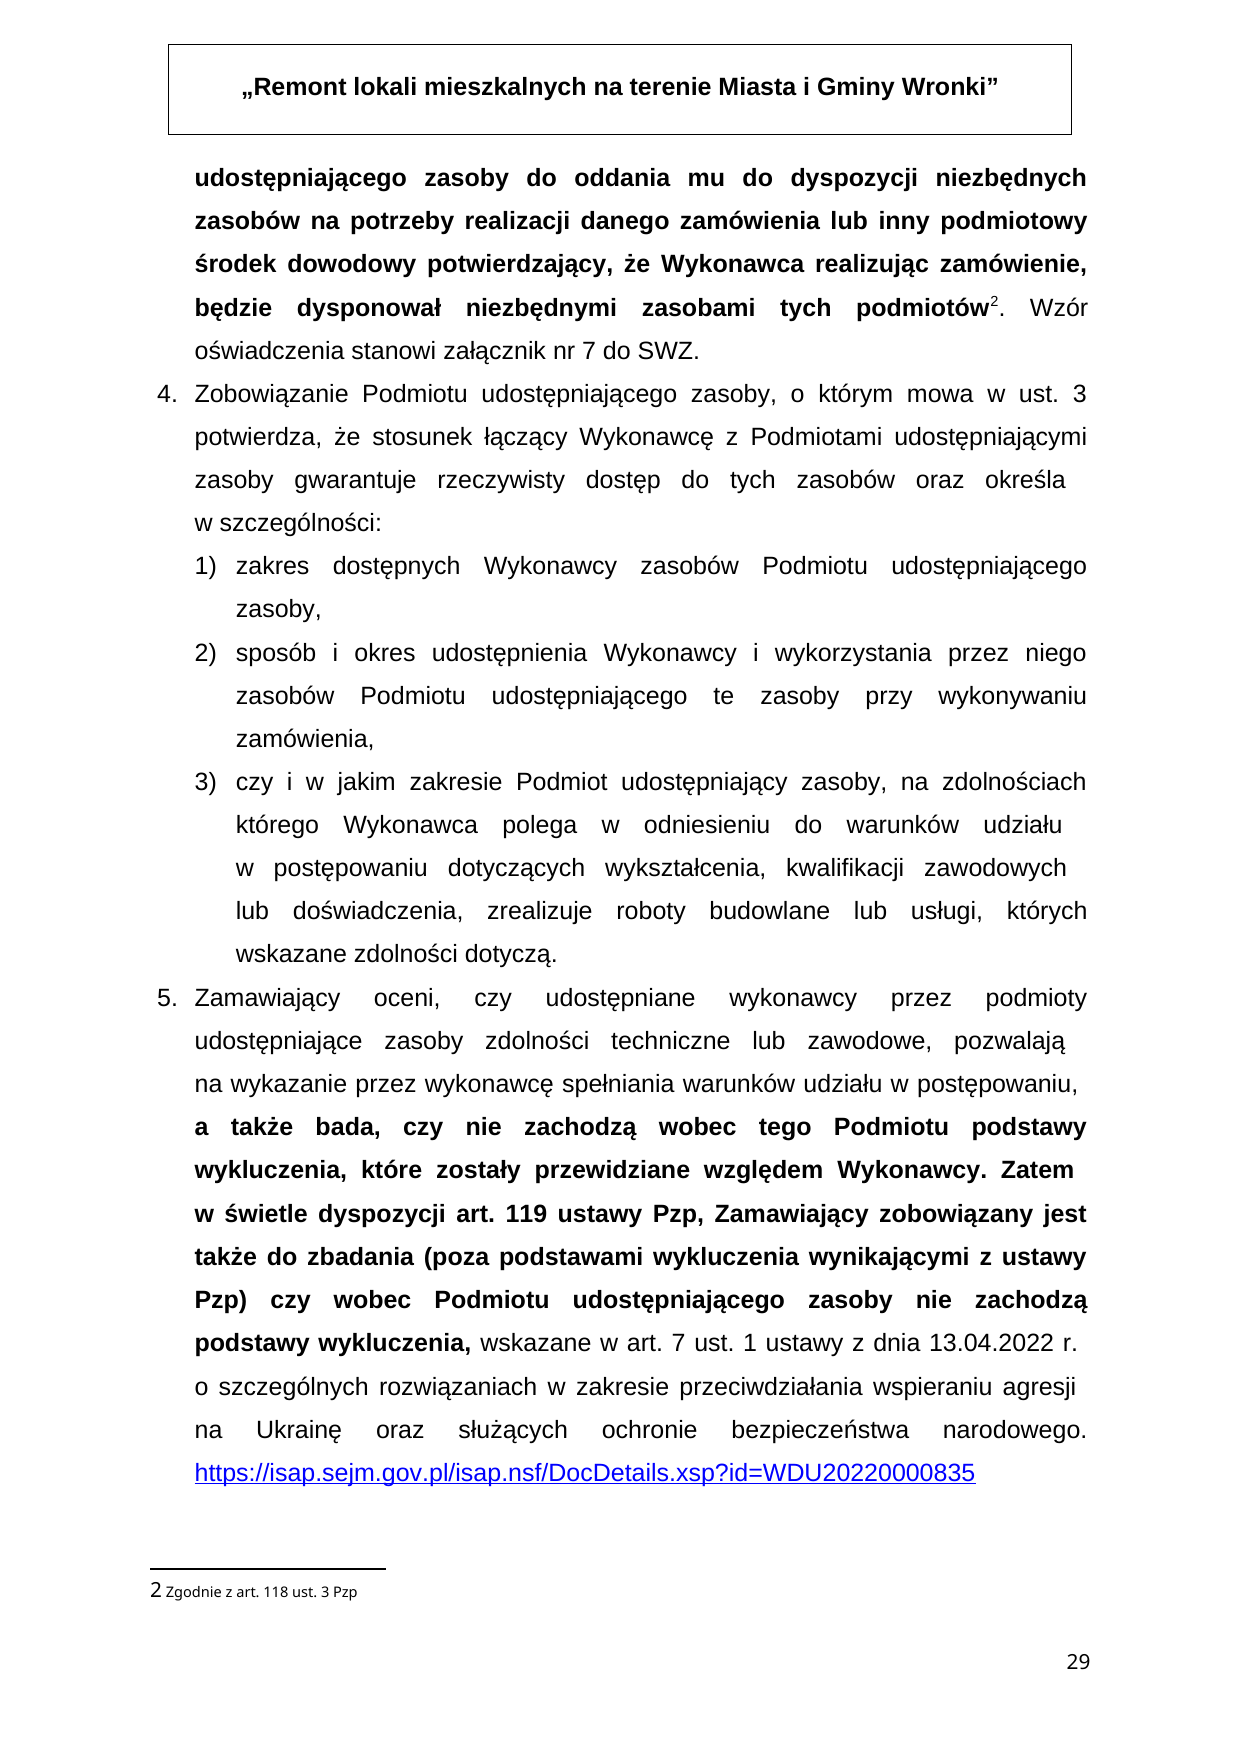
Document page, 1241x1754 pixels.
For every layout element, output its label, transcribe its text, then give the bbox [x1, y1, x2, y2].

list sposób i okres udostępnienia Wykonawcy i wykorzystania przez niego zasobów Podmiotu udostępniającego te zasoby przy wykonywaniu zamówienia, [194, 637, 1088, 752]
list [157, 163, 1088, 364]
list Zamawiający oceni, czy udostępniane wykonawcy przez podmioty udostępniające zasoby zdolności techniczne lub zawodowe, pozwalają na wykazanie przez wykonawcę spełniania warunków udziału w postępowaniu, a także bada, czy nie zachodzą wobec tego Podmiotu podstawy wykluczenia, które zostały przewidziane względem Wykonawcy. Zatem w świetle dyspozycji art. 119 ustawy Pzp, Zamawiający zobowiązany jest także do zbadania (poza podstawami wykluczenia wynikającymi z ustawy Pzp) czy wobec Podmiotu udostępniającego zasoby nie zachodzą podstawy wykluczenia, wskazane w art. 7 ust. 1 ustawy z dnia 13.04.2022 r. o szczególnych rozwiązaniach w zakresie przeciwdziałania wspieraniu agresji na Ukrainę oraz służących ochronie bezpieczeństwa narodowego. https://isap.sejm.gov.pl/isap.nsf/DocDetails.xsp?id=WDU20220000835 [157, 982, 1088, 1486]
list czy i w jakim zakresie Podmiot udostępniający zasoby, na zdolnościach którego Wykonawca polega w odniesieniu do warunków udziału w postępowaniu dotyczących wykształcenia, kwalifikacji zawodowych lub doświadczenia, zrealizuje roboty budowlane lub usługi, których wskazane zdolności dotyczą. [194, 767, 1088, 968]
list zakres dostępnych Wykonawcy zasobów Podmiotu udostępniającego zasoby, [194, 551, 1088, 623]
list Zobowiązanie Podmiotu udostępniającego zasoby, o którym mowa w ust. 3 potwierdza, że stosunek łączący Wykonawcę z Podmiotami udostępniającymi zasoby gwarantuje rzeczywisty dostęp do tych zasobów oraz określa w szczególności: [157, 379, 1088, 537]
